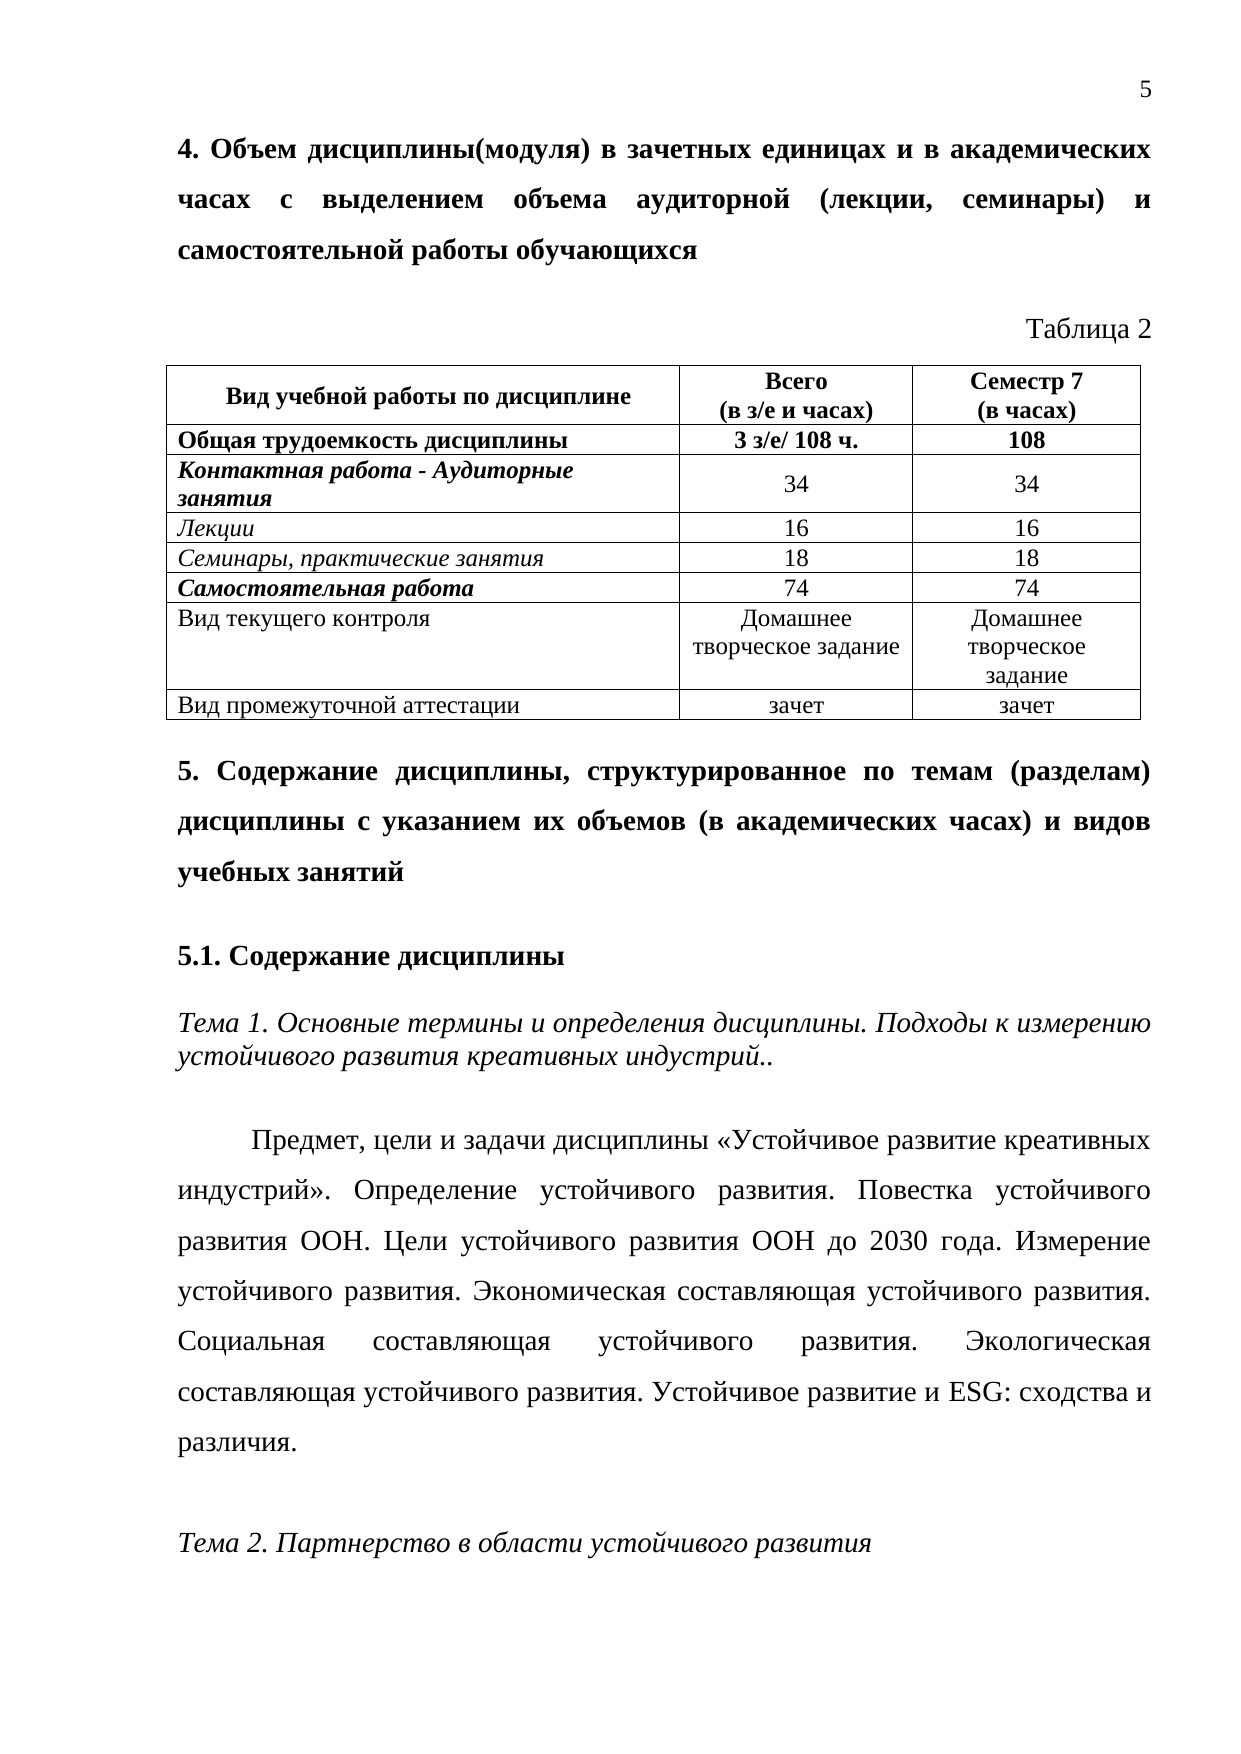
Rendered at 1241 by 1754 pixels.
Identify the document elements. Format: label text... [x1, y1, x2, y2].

table_cell Контактная работа - Аудиторные занятия [167, 455, 679, 512]
table_cell Общая трудоемкость дисциплины [167, 425, 679, 454]
table_cell Семинары, практические занятия [167, 543, 679, 572]
table_cell 34 [913, 455, 1140, 512]
table_cell Домашнее творческое задание [913, 603, 1140, 689]
table_cell 16 [680, 513, 912, 542]
table_cell Самостоятельная работа [167, 573, 679, 602]
table_cell 18 [680, 543, 912, 572]
table_cell Домашнее творческое задание [680, 603, 912, 689]
table_cell 108 [913, 425, 1140, 454]
table_cell 18 [913, 543, 1140, 572]
table_header Семестр 7 (в часах) [913, 366, 1140, 424]
table_cell 34 [680, 455, 912, 512]
table_cell 3 з/е/ 108 ч. [680, 425, 912, 454]
table_cell зачет [680, 690, 912, 719]
text Предмет, цели и задачи дисциплины «Устойчивое развитие креативных индустрий». Определение устойчивого развития. Повестка устойчивого развития ООН. Цели устойчивого развития ООН до 2030 года. Измерение устойчивого развития. Экономическая составляющая устойчивого развития. Социальная составляющая устойчивого развития. Экологическая составляющая устойчивого развития. Устойчивое развитие и ESG: сходства и различия. [177, 1122, 1152, 1458]
subtitle 4. Объем дисциплины(модуля) в зачетных единицах и в академических часах с выделением объема аудиторной (лекции, семинары) и самостоятельной работы обучающихся [177, 131, 1152, 265]
text Тема 1. Основные термины и определения дисциплины. Подходы к измерению устойчивого развития креативных индустрий.. [177, 1005, 1152, 1072]
table_header Всего (в з/е и часах) [680, 366, 912, 424]
table_cell 74 [913, 573, 1140, 602]
table_cell 16 [913, 513, 1140, 542]
table_cell 74 [680, 573, 912, 602]
table_cell зачет [913, 690, 1140, 719]
subtitle 5.1. Содержание дисциплины [177, 938, 1152, 971]
table_cell Лекции [167, 513, 679, 542]
table_cell Вид текущего контроля [167, 603, 679, 689]
subtitle 5. Содержание дисциплины, структурированное по темам (разделам) дисциплины с указанием их объемов (в академических часах) и видов учебных занятий [177, 753, 1152, 887]
text Тема 2. Партнерство в области устойчивого развития [177, 1525, 1152, 1558]
table_header Вид учебной работы по дисциплине [167, 366, 679, 424]
table_cell Вид промежуточной аттестации [167, 690, 679, 719]
